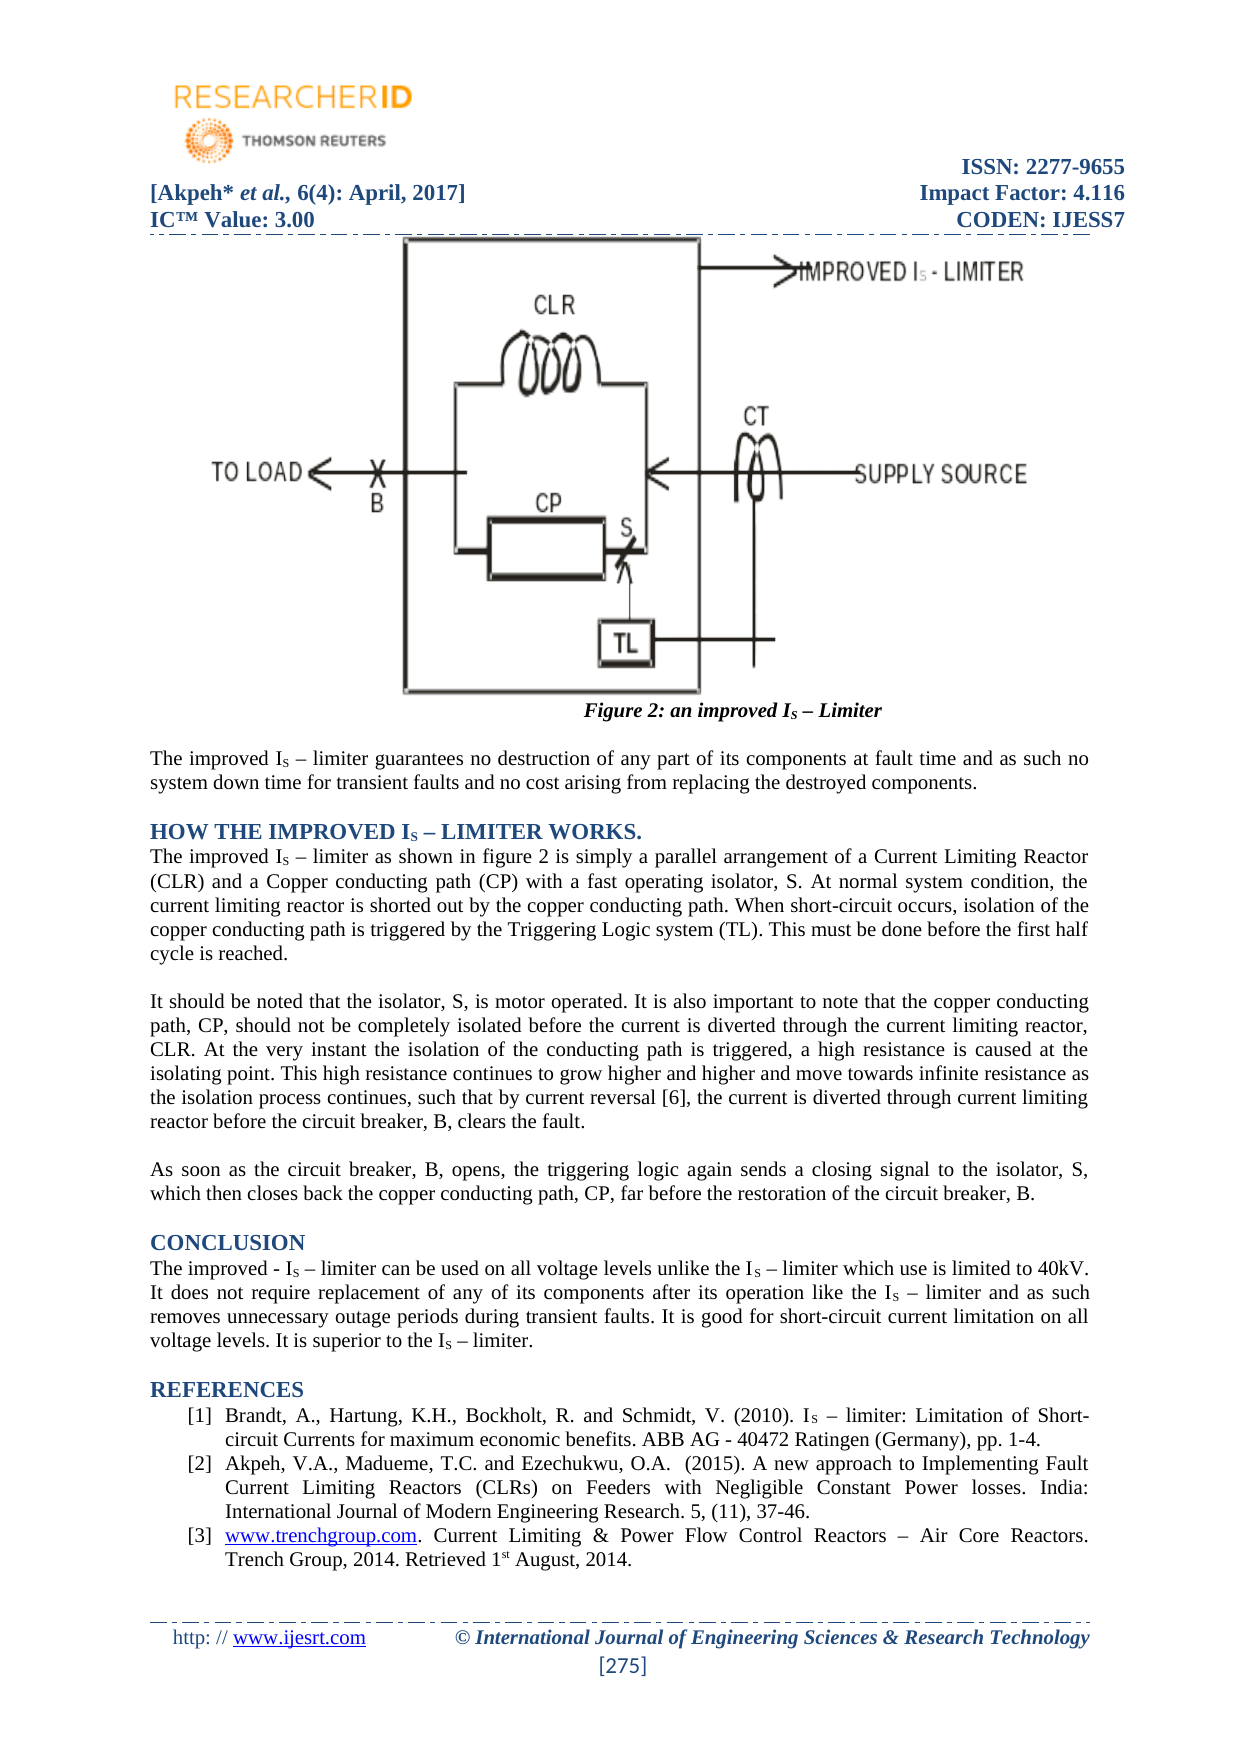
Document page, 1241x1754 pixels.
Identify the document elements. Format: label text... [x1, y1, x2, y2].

text It should be noted that the isolator, S, is motor operated. It is also important to note that the copper conducting path, CP, should not be completely isolated before the current is diverted through the current limiting reactor, CLR. At the very instant the isolation of the conducting path is triggered, a high resistance is caused at the isolating point. This high resistance continues to grow higher and higher and move towards infinite resistance as the isolation process continues, such that by current reversal [6], the current is diverted through current limiting reactor before the circuit breaker, B, clears the fault. [150, 989, 1090, 1133]
list www.trenchgroup.com. Current Limiting & Power Flow Control Reactors – Air Core Reactors. Trench Group, 2014. Retrieved 1st August, 2014. [187, 1523, 1090, 1571]
text CONCLUSION [150, 1229, 1090, 1256]
text The improved IS – limiter guarantees no destruction of any part of its components at fault time and as such no system down time for transient faults and no cost arising from replacing the destroyed components. [150, 746, 1090, 794]
text REFERENCES [150, 1376, 1090, 1402]
text As soon as the circuit breaker, B, opens, the triggering logic again sends a closing signal to the isolator, S, which then closes back the copper conducting path, CP, far before the restoration of the circuit breaker, B. [150, 1157, 1090, 1205]
list Brandt, A., Hartung, K.H., Bockholt, R. and Schmidt, V. (2010). IS – limiter: Limitation of Short-circuit Currents for maximum economic benefits. ABB AG - 40472 Ratingen (Germany), pp. 1-4. [187, 1402, 1090, 1451]
text HOW THE IMPROVED IS – LIMITER WORKS. [150, 818, 1090, 844]
text The improved IS – limiter as shown in figure 2 is simply a parallel arrangement of a Current Limiting Reactor (CLR) and a Copper conducting path (CP) with a fast operating isolator, S. At normal system condition, the current limiting reactor is shorted out by the copper conducting path. When short-circuit occurs, isolation of the copper conducting path is triggered by the Triggering Logic system (TL). This must be done before the first half cycle is reached. [150, 844, 1090, 965]
text Figure 2: an improved IS – Limiter [300, 698, 1090, 722]
text The improved - IS – limiter can be used on all voltage levels unlike the IS – limiter which use is limited to 40kV. It does not require replacement of any of its components after its operation like the IS – limiter and as such removes unnecessary outage periods during transient faults. It is good for short-circuit current limitation on all voltage levels. It is superior to the IS – limiter. [150, 1256, 1090, 1352]
list Akpeh, V.A., Madueme, T.C. and Ezechukwu, O.A. (2015). A new approach to Implementing Fault Current Limiting Reactors (CLRs) on Feeders with Negligible Constant Power losses. India: International Journal of Modern Engineering Research. 5, (11), 37-46. [187, 1451, 1090, 1523]
picture [150, 75, 447, 175]
